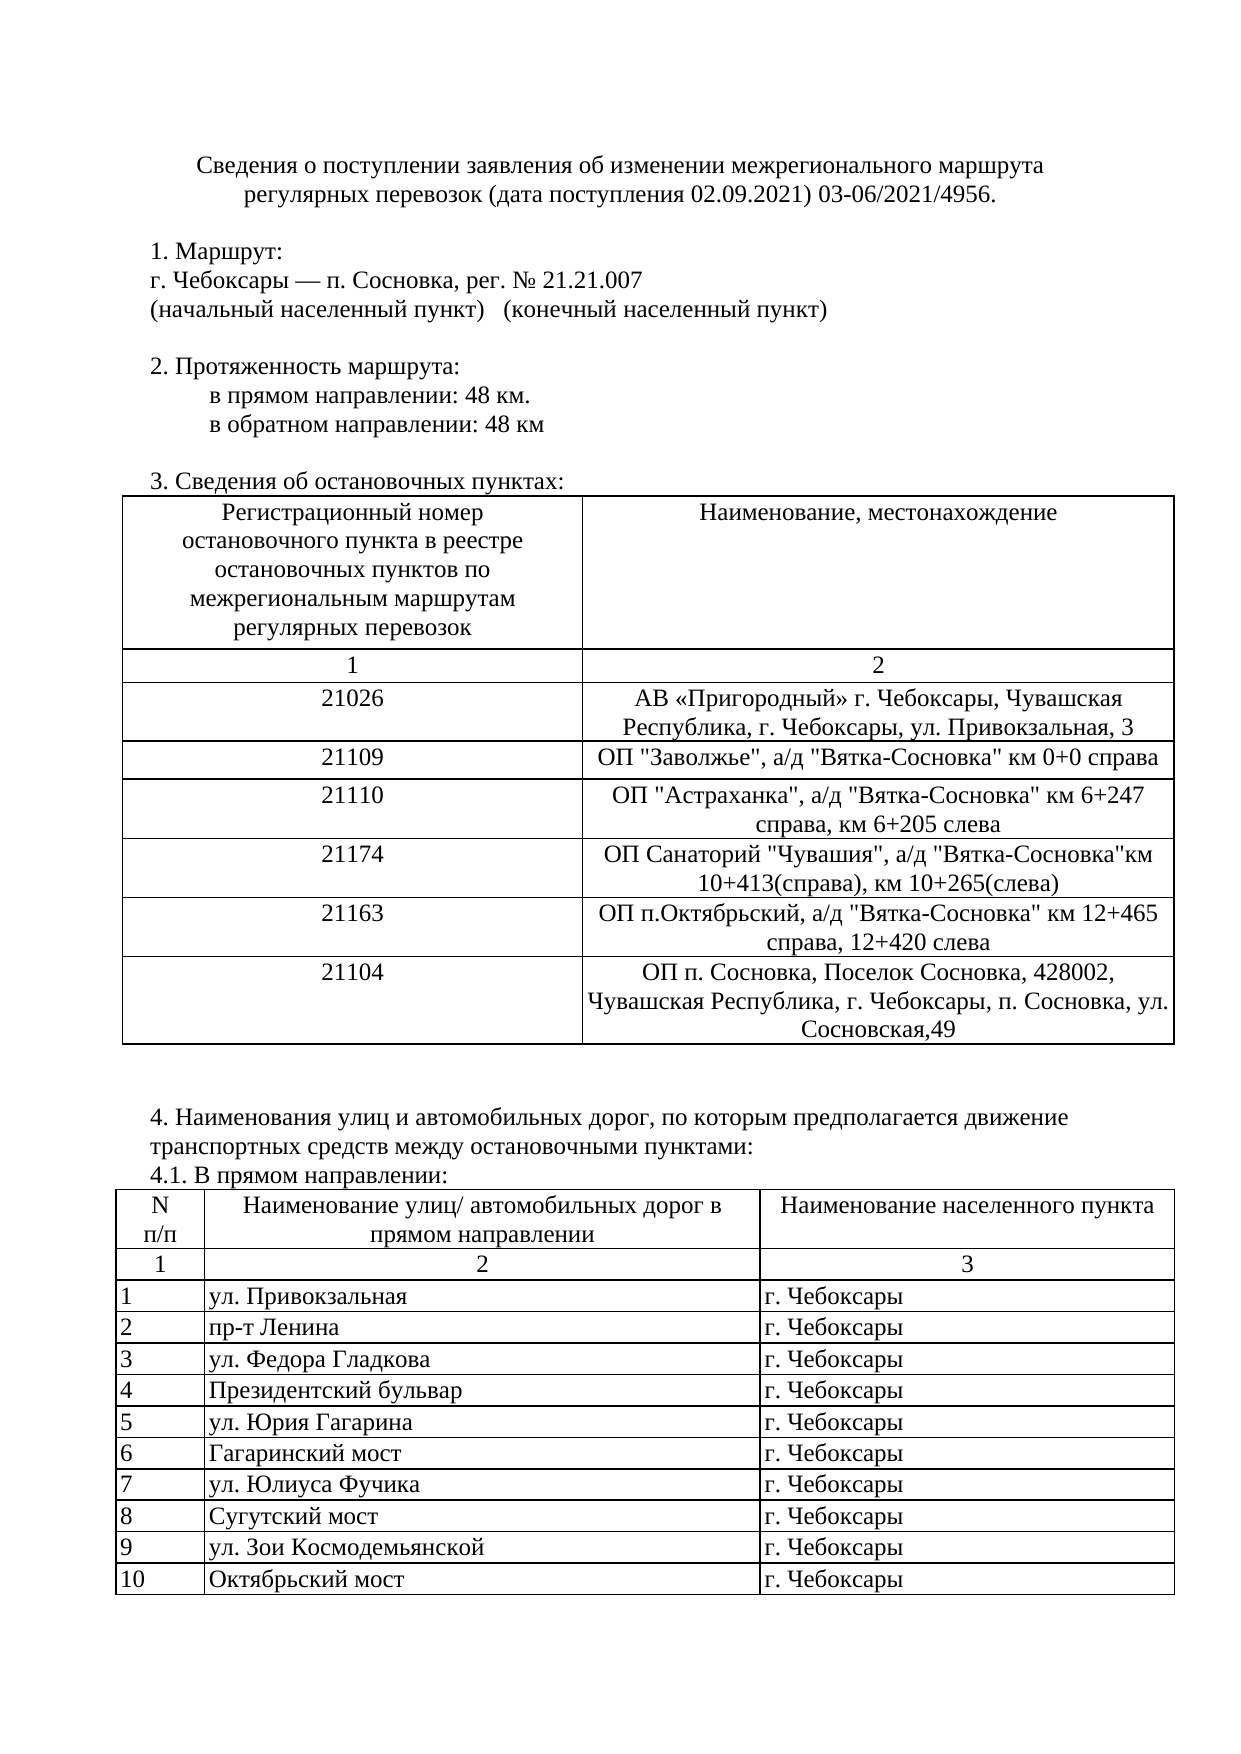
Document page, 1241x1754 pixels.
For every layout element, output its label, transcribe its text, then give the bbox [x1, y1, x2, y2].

table_cell 2 [205, 1249, 759, 1279]
table_cell 1 [117, 1281, 204, 1311]
table_cell г. Чебоксары [761, 1407, 1174, 1436]
text 2. Протяженность маршрута: [150, 351, 1090, 380]
text Сведения о поступлении заявления об изменении межрегионального маршрута регулярных перевозок (дата поступления 02.09.2021) 03-06/2021/4956. [150, 150, 1090, 207]
table_cell 3 [117, 1344, 204, 1373]
table_cell ул. Юрия Гагарина [205, 1407, 759, 1436]
table_cell 9 [117, 1532, 204, 1562]
table_cell г. Чебоксары [761, 1438, 1174, 1468]
table_cell 21174 [123, 839, 582, 896]
text 4.1. В прямом направлении: [150, 1160, 1090, 1189]
table_cell ОП "Заволжье", а/д "Вятка-Сосновка" км 0+0 справа [583, 742, 1173, 778]
table_cell Президентский бульвар [205, 1375, 759, 1405]
table_cell 21104 [123, 957, 582, 1043]
table_cell г. Чебоксары [761, 1532, 1174, 1562]
table_cell Сугутский мост [205, 1501, 759, 1531]
table_cell пр-т Ленина [205, 1312, 759, 1342]
table_cell 10 [117, 1564, 204, 1594]
table_cell г. Чебоксары [761, 1344, 1174, 1373]
table_cell 5 [117, 1407, 204, 1436]
table_cell 21109 [123, 742, 582, 778]
table_cell ОП п.Октябрьский, а/д "Вятка-Сосновка" км 12+465 справа, 12+420 слева [583, 898, 1173, 956]
table_cell г. Чебоксары [761, 1501, 1174, 1531]
text (начальный населенный пункт) (конечный населенный пункт) [150, 294, 1090, 322]
table_cell 7 [117, 1470, 204, 1499]
table_header Наименование улиц/ автомобильных дорог в прямом направлении [205, 1190, 759, 1248]
table_header Регистрационный номер остановочного пункта в реестре остановочных пунктов по межрегиональным маршрутам регулярных перевозок [123, 497, 582, 648]
text г. Чебоксары — п. Сосновка, рег. № 21.21.007 [150, 265, 1090, 294]
table_cell 1 [123, 650, 582, 681]
table_cell г. Чебоксары [761, 1312, 1174, 1342]
table_cell 21026 [123, 683, 582, 740]
table_cell 21163 [123, 898, 582, 956]
table_cell 2 [117, 1312, 204, 1342]
table_cell ул. Юлиуса Фучика [205, 1470, 759, 1499]
table_cell Гагаринский мост [205, 1438, 759, 1468]
table_header N п/п [117, 1190, 204, 1248]
table_cell АВ «Пригородный» г. Чебоксары, Чувашская Республика, г. Чебоксары, ул. Привокзальная, 3 [583, 683, 1173, 740]
table_cell ул. Зои Космодемьянской [205, 1532, 759, 1562]
text 4. Наименования улиц и автомобильных дорог, по которым предполагается движение транспортных средств между остановочными пунктами: [150, 1102, 1090, 1160]
text 3. Сведения об остановочных пунктах: [150, 466, 1090, 495]
table_cell 3 [761, 1249, 1174, 1279]
table_cell ОП Санаторий "Чувашия", а/д "Вятка-Сосновка"км 10+413(справа), км 10+265(слева) [583, 839, 1173, 896]
table_cell ОП п. Сосновка, Поселок Сосновка, 428002, Чувашская Республика, г. Чебоксары, п. Сосновка, ул. Сосновская,49 [583, 957, 1173, 1043]
table_cell ул. Федора Гладкова [205, 1344, 759, 1373]
table_cell 8 [117, 1501, 204, 1531]
text в обратном направлении: 48 км [150, 409, 1090, 437]
table_cell г. Чебоксары [761, 1375, 1174, 1405]
table_cell г. Чебоксары [761, 1281, 1174, 1311]
table_cell ул. Привокзальная [205, 1281, 759, 1311]
table_cell Октябрьский мост [205, 1564, 759, 1594]
table_cell 4 [117, 1375, 204, 1405]
text 1. Маршрут: [150, 236, 1090, 265]
table_header Наименование населенного пункта [761, 1190, 1174, 1248]
table_cell г. Чебоксары [761, 1470, 1174, 1499]
table_header Наименование, местонахождение [583, 497, 1173, 648]
table_cell 1 [117, 1249, 204, 1279]
table_cell 2 [583, 650, 1173, 681]
table_cell 6 [117, 1438, 204, 1468]
text в прямом направлении: 48 км. [150, 380, 1090, 409]
table_cell ОП "Астраханка", а/д "Вятка-Сосновка" км 6+247 справа, км 6+205 слева [583, 780, 1173, 837]
table_cell 21110 [123, 780, 582, 837]
table_cell г. Чебоксары [761, 1564, 1174, 1594]
